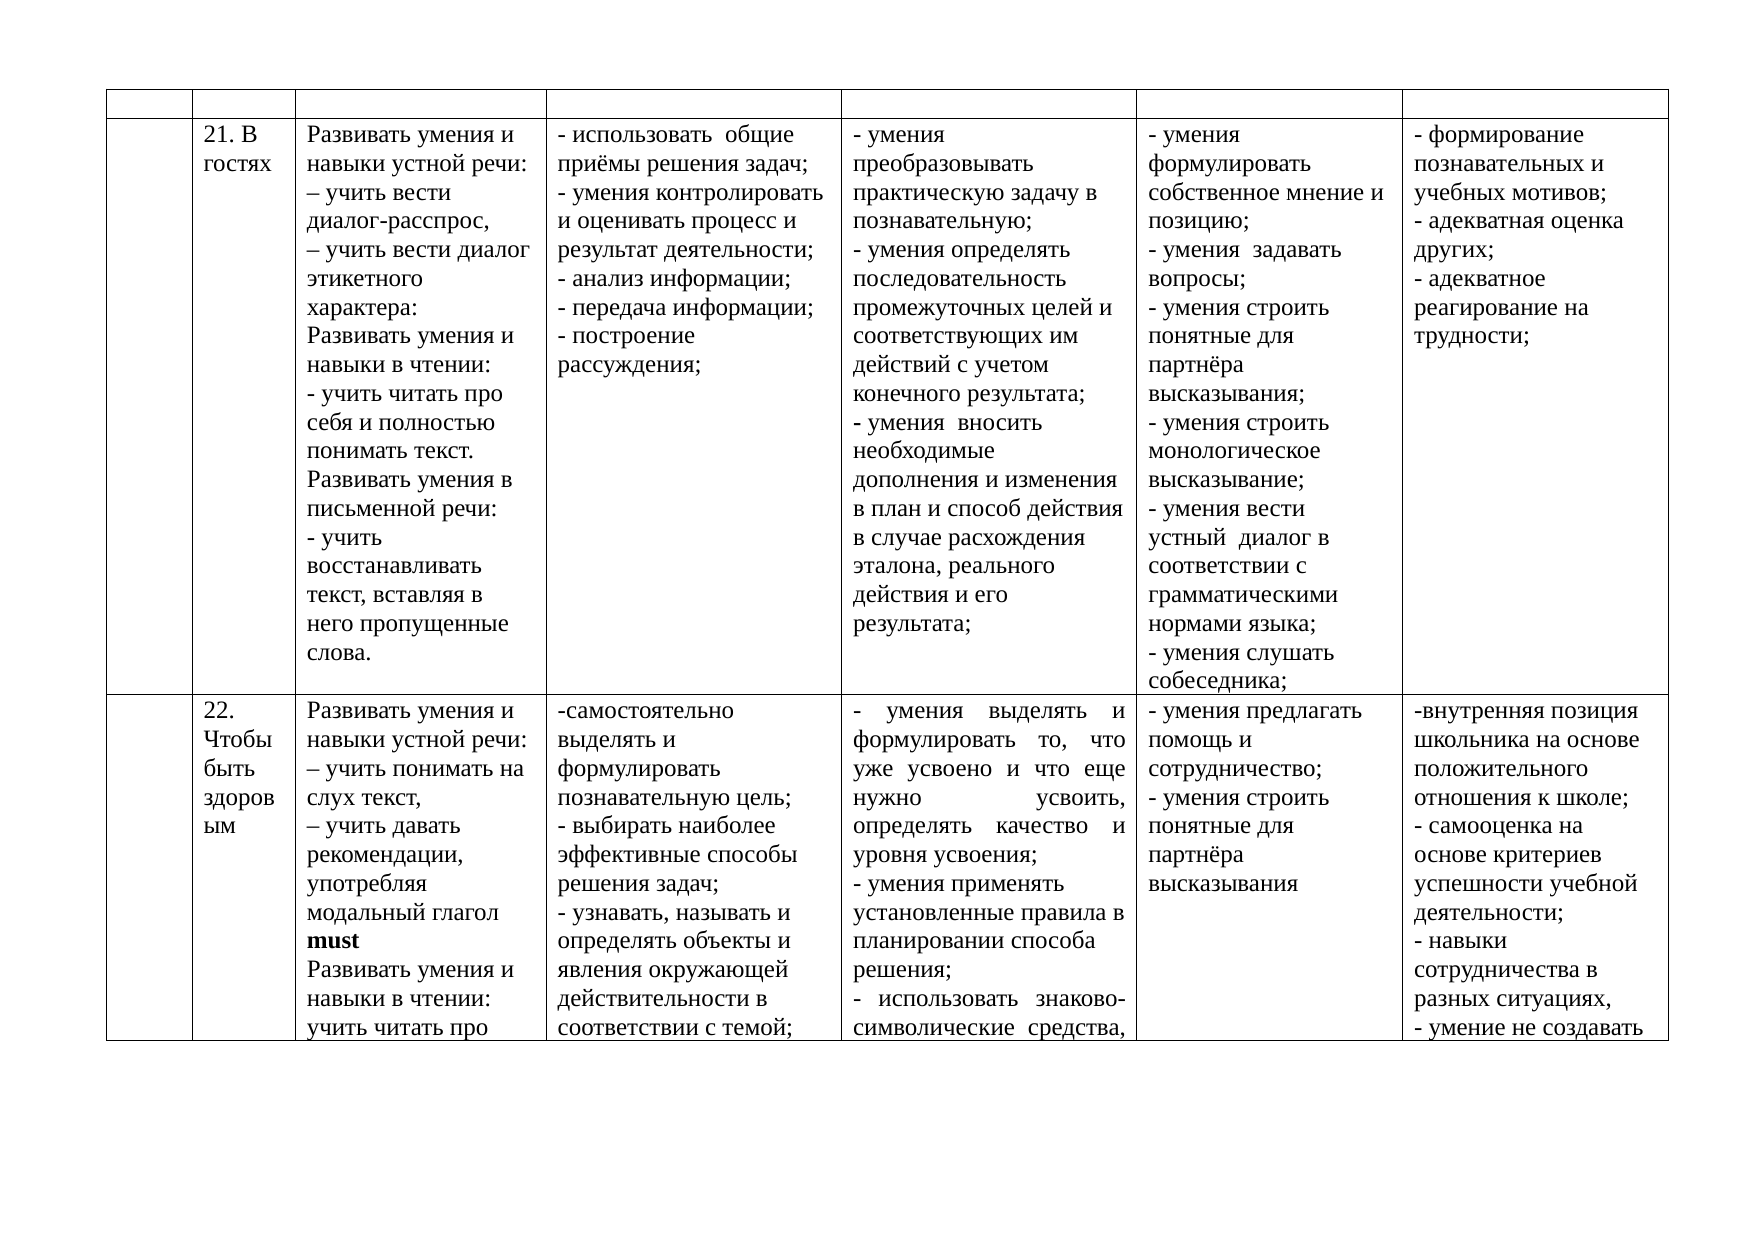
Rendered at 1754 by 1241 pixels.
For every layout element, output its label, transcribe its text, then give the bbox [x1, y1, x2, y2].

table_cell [296, 90, 546, 118]
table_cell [296, 695, 546, 1040]
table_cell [193, 695, 295, 1040]
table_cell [842, 90, 1136, 118]
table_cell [547, 90, 841, 118]
table_cell [107, 695, 192, 1040]
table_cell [547, 695, 841, 1040]
table_cell - формирование познавательных и учебных мотивов; - адекватная оценка других; - адекватное реагирование на трудности; [1403, 119, 1668, 694]
table_cell Развивать умения и навыки устной речи: – учить вести диалог-расспрос, – учить вести диалог этикетного характера: Развивать умения и навыки в чтении: - учить читать про себя и полностью понимать текст. Развивать умения в письменной речи: - учить восстанавливать текст, вставляя в него пропущенные слова. [296, 119, 546, 694]
table_cell 21. В гостях [193, 119, 295, 694]
table_cell - умения преобразовывать практическую задачу в познавательную; - умения определять последовательность промежуточных целей и соответствующих им действий с учетом конечного результата; - умения вносить необходимые дополнения и изменения в план и способ действия в случае расхождения эталона, реального действия и его результата; [842, 119, 1136, 694]
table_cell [1403, 90, 1668, 118]
table_cell - использовать общие приёмы решения задач; - умения контролировать и оценивать процесс и результат деятельности; - анализ информации; - передача информации; - построение рассуждения; [547, 119, 841, 694]
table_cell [1403, 695, 1668, 1040]
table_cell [1137, 695, 1402, 1040]
table_cell - умения формулировать собственное мнение и позицию; - умения задавать вопросы; - умения строить понятные для партнёра высказывания; - умения строить монологическое высказывание; - умения вести устный диалог в соответствии с грамматическими нормами языка; - умения слушать собеседника; [1137, 119, 1402, 694]
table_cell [1137, 90, 1402, 118]
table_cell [842, 695, 1136, 1040]
table_cell [107, 119, 192, 694]
table_cell [107, 90, 192, 118]
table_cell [193, 90, 295, 118]
